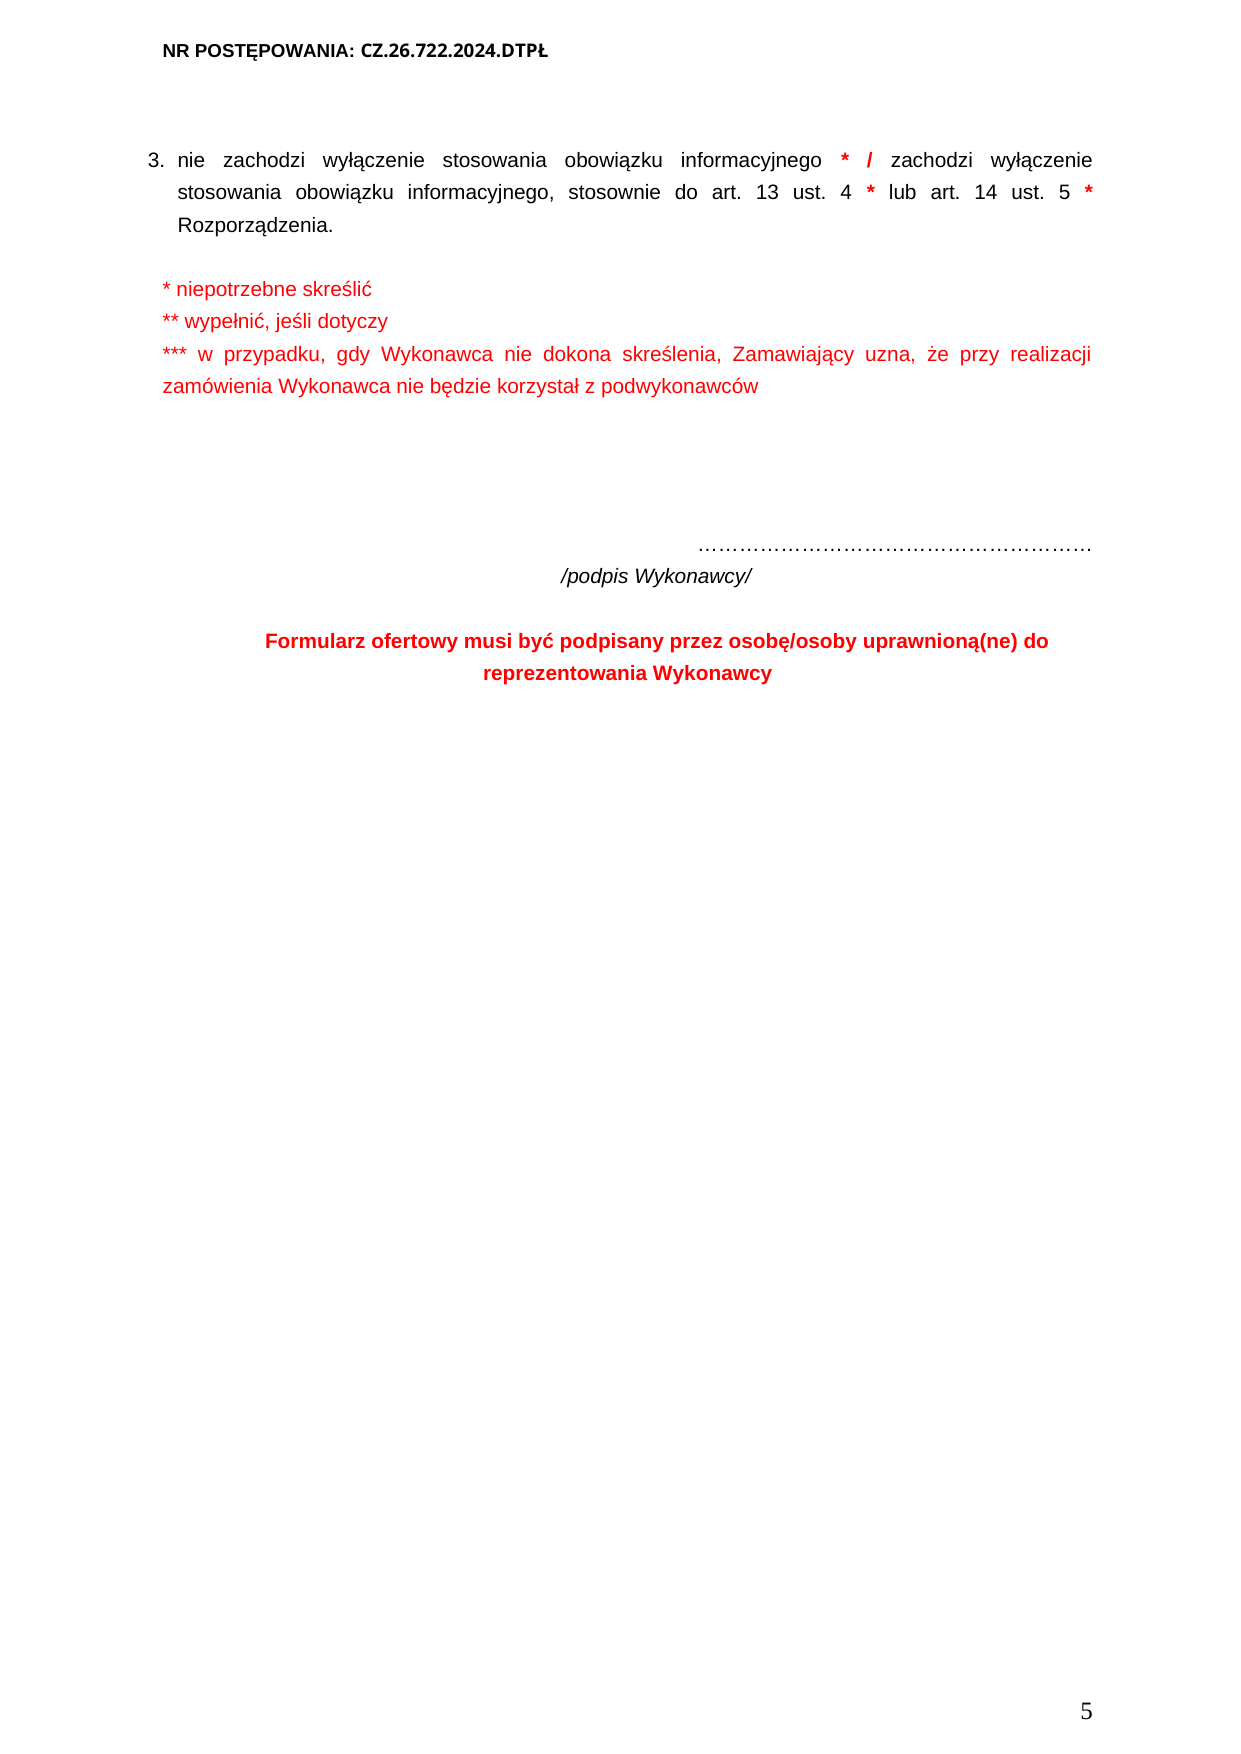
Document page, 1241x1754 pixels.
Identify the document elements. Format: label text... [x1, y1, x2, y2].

text *** w przypadku, gdy Wykonawca nie dokona skreślenia, Zamawiający uzna, że przy realizacji zamówienia Wykonawca nie będzie korzystał z podwykonawców [162, 342, 1093, 398]
text ………………………………………………… [162, 532, 1093, 556]
list nie zachodzi wyłączenie stosowania obowiązku informacyjnego * / zachodzi wyłączenie stosowania obowiązku informacyjnego, stosownie do art. 13 ust. 4 * lub art. 14 ust. 5 * Rozporządzenia. [148, 148, 1093, 236]
text ** wypełnić, jeśli dotyczy [162, 309, 1093, 333]
text * niepotrzebne skreślić [162, 277, 1093, 301]
text /podpis Wykonawcy/ [162, 564, 1093, 621]
text Formularz ofertowy musi być podpisany przez osobę/osoby uprawnioną(ne) do reprezentowania Wykonawcy [162, 629, 1093, 685]
